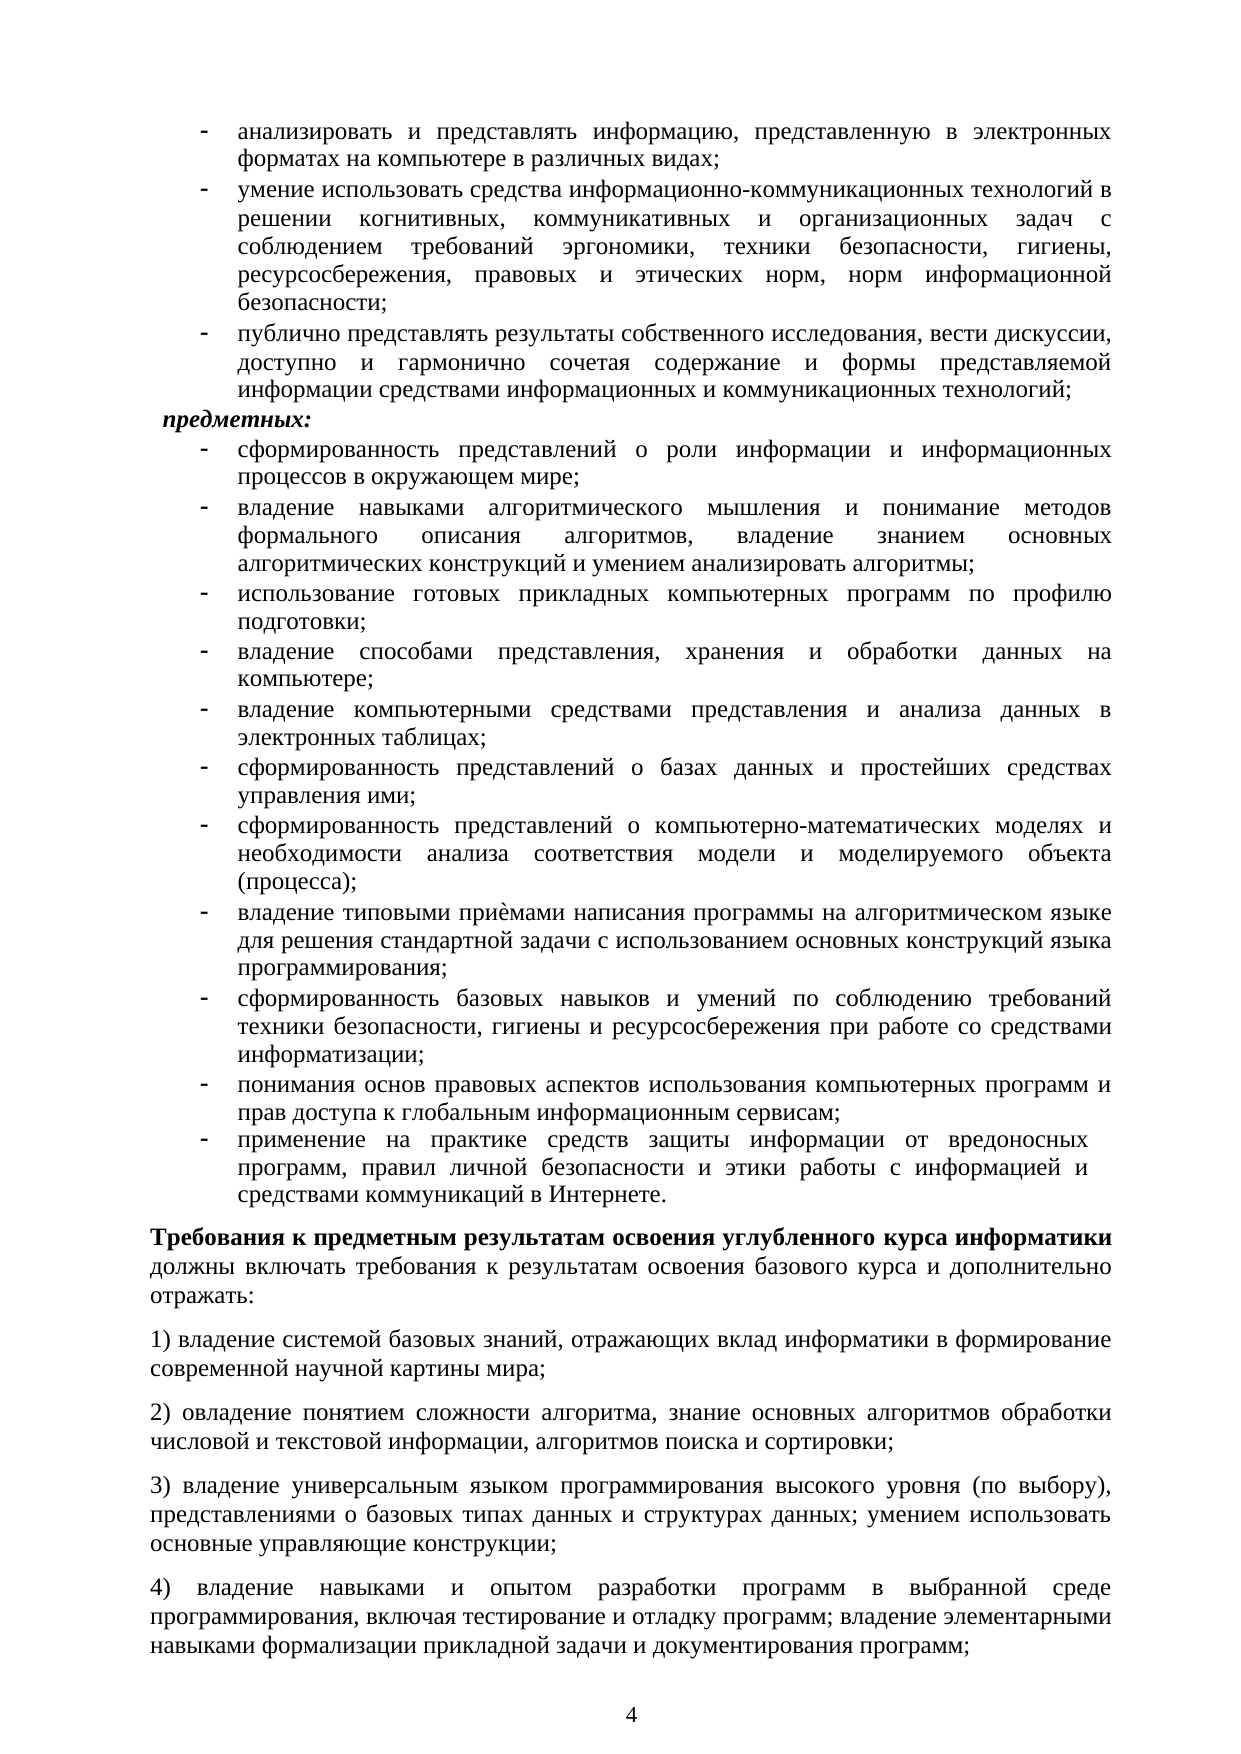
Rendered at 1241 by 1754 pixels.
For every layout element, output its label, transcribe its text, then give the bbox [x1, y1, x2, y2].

list сформированность представлений о компьютерно-математических моделях и необходимости анализа соответствия модели и моделируемого объекта (процесса); [200, 812, 1112, 895]
list владение компьютерными средствами представления и анализа данных в электронных таблицах; [200, 696, 1112, 750]
list анализировать и представлять информацию, представленную в электронных форматах на компьютере в различных видах; [200, 118, 1112, 172]
list владение навыками алгоритмического мышления и понимание методов формального описания алгоритмов, владение знанием основных алгоритмических конструкций и умением анализировать алгоритмы; [200, 494, 1112, 576]
list сформированность представлений о роли информации и информационных процессов в окружающем мире; [200, 436, 1112, 490]
list понимания основ правовых аспектов использования компьютерных программ и прав доступа к глобальным информационным сервисам; [200, 1071, 1112, 1125]
text 4) владение навыками и опытом разработки программ в выбранной среде программирования, включая тестирование и отладку программ; владение элементарными навыками формализации прикладной задачи и документирования программ; [150, 1572, 1112, 1659]
list сформированность базовых навыков и умений по соблюдению требований техники безопасности, гигиены и ресурсосбережения при работе со средствами информатизации; [200, 985, 1112, 1067]
text Требования к предметным результатам освоения углубленного курса информатики должны включать требования к результатам освоения базового курса и дополнительно отражать: [150, 1222, 1112, 1309]
list владение способами представления, хранения и обработки данных на компьютере; [200, 638, 1112, 692]
list сформированность представлений о базах данных и простейших средствах управления ими; [200, 754, 1112, 808]
list владение типовыми приѐмами написания программы на алгоритмическом языке для решения стандартной задачи с использованием основных конструкций языка программирования; [200, 898, 1112, 981]
list публично представлять результаты собственного исследования, вести дискуссии, доступно и гармонично сочетая содержание и формы представляемой информации средствами информационных и коммуникационных технологий; [200, 320, 1112, 403]
text 1) владение системой базовых знаний, отражающих вклад информатики в формирование современной научной картины мира; [150, 1324, 1112, 1382]
text 2) овладение понятием сложности алгоритма, знание основных алгоритмов обработки числовой и текстовой информации, алгоритмов поиска и сортировки; [150, 1397, 1112, 1455]
list умение использовать средства информационно-коммуникационных технологий в решении когнитивных, коммуникативных и организационных задач с соблюдением требований эргономики, техники безопасности, гигиены, ресурсосбережения, правовых и этических норм, норм информационной безопасности; [200, 175, 1112, 316]
list использование готовых прикладных компьютерных программ по профилю подготовки; [200, 580, 1112, 635]
list применение на практике средств защиты информации от вредоносных программ, правил личной безопасности и этики работы с информацией и средствами коммуникаций в Интернете. [200, 1125, 1089, 1208]
text предметных: [162, 404, 1112, 433]
text 3) владение универсальным языком программирования высокого уровня (по выбору), представлениями о базовых типах данных и структурах данных; умением использовать основные управляющие конструкции; [150, 1471, 1112, 1557]
